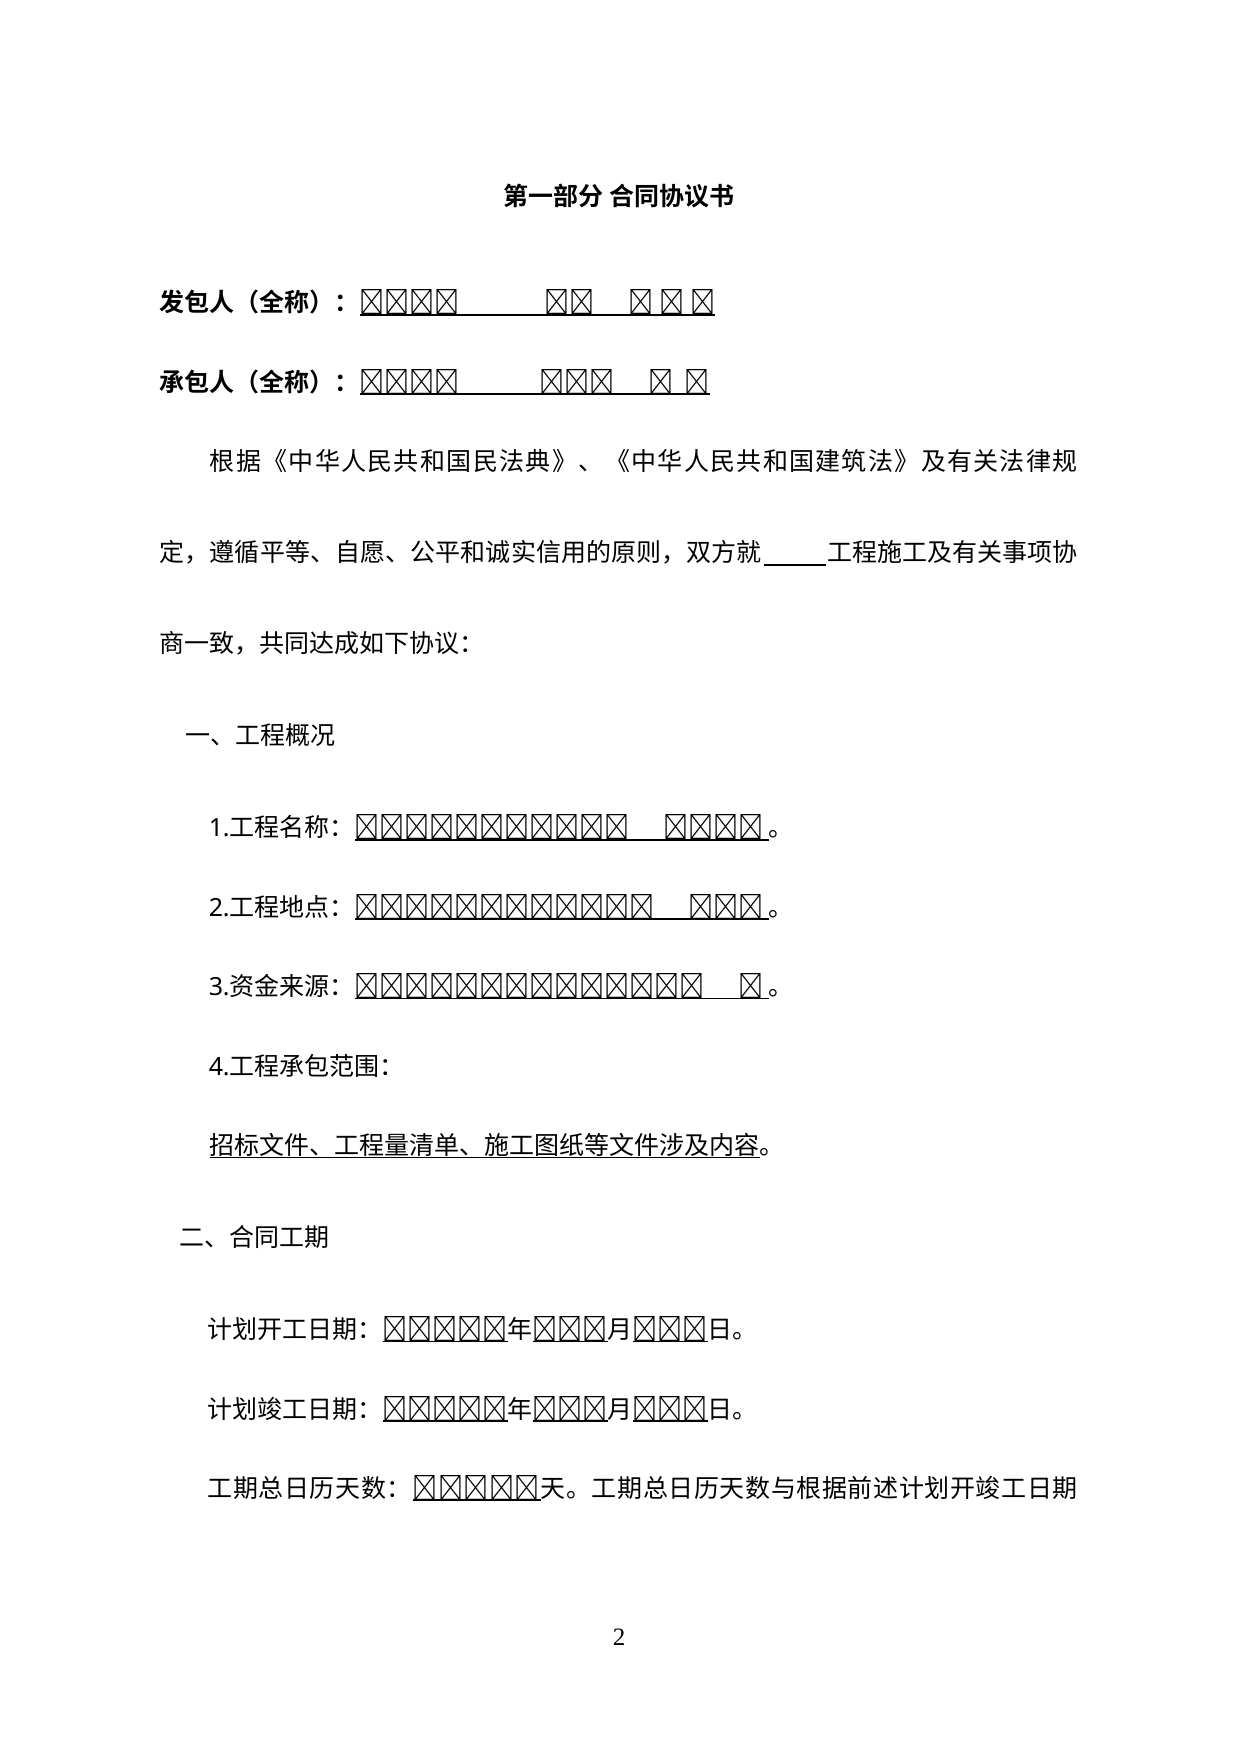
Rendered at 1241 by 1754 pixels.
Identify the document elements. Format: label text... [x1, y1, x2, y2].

text 4.工程承包范围： [159, 1032, 1078, 1097]
text 2.工程地点：  。 [159, 873, 1078, 938]
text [159, 1454, 1078, 1519]
text 根据《中华人民共和国民法典》、《中华人民共和国建筑法》及有关法律规定，遵循平等、自愿、公平和诚实信用的原则，双方就 工程施工及有关事项协商一致，共同达成如下协议： [159, 427, 1078, 674]
text 3.资金来源：  。 [159, 952, 1078, 1017]
text 计划竣工日期：年月日。 [159, 1375, 1078, 1440]
subtitle 第一部分 合同协议书 [159, 162, 1078, 227]
text 承包人（全称）：    [159, 348, 1078, 413]
subtitle 二、合同工期 [159, 1203, 1078, 1268]
text 发包人（全称）：     [159, 268, 1078, 333]
subtitle 一、工程概况 [159, 701, 1078, 766]
text 1.工程名称：  。 [159, 793, 1078, 858]
text 计划开工日期：年月日。 [159, 1295, 1078, 1360]
text 招标文件、工程量清单、施工图纸等文件涉及内容。 [159, 1111, 1078, 1176]
